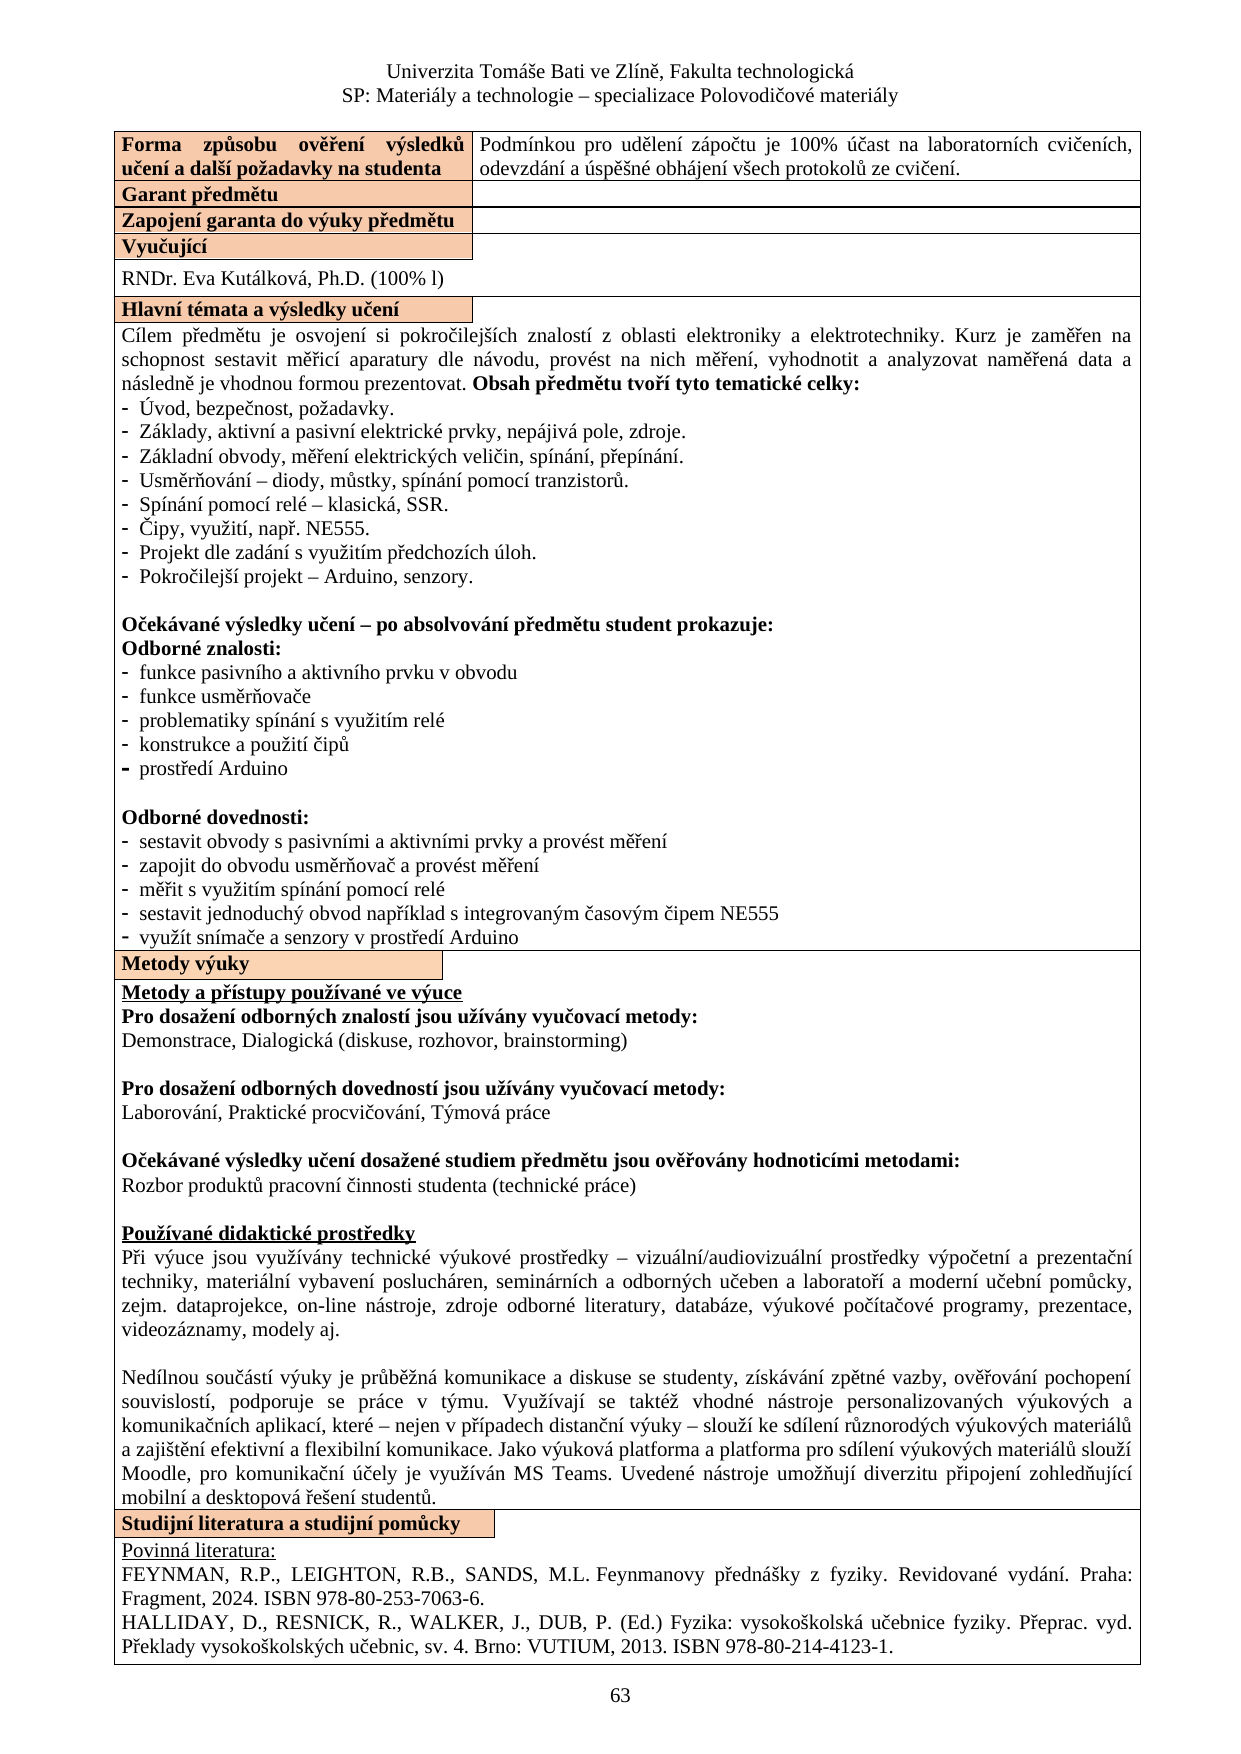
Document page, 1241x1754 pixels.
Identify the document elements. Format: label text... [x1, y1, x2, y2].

table_cell [473, 234, 1140, 258]
table_cell RNDr. Eva Kutálková, Ph.D. (100% l) [115, 259, 1140, 296]
table_cell [443, 951, 1140, 979]
table_cell Metody výuky [115, 951, 442, 979]
table_cell Vyučující [115, 234, 472, 258]
table_cell [473, 181, 1140, 206]
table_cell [115, 1537, 1140, 1664]
table_cell [473, 297, 1140, 322]
table_cell Garant předmětu [115, 181, 472, 206]
table_cell Hlavní témata a výsledky učení [115, 297, 472, 322]
table_cell [495, 1510, 1140, 1537]
table_cell Zapojení garanta do výuky předmětu [115, 208, 472, 232]
table_cell [473, 208, 1140, 232]
table_cell Podmínkou pro udělení zápočtu je 100% účast na laboratorních cvičeních, odevzdání a úspěšné obhájení všech protokolů ze cvičení. [473, 132, 1140, 180]
table_cell Studijní literatura a studijní pomůcky [115, 1510, 494, 1537]
table_cell Metody a přístupy používané ve výuce Pro dosažení odborných znalostí jsou užívány vyučovací metody: Demonstrace, Dialogická (diskuse, rozhovor, brainstorming) Pro dosažení odborných dovedností jsou užívány vyučovací metody: Laborování, Praktické procvičování, Týmová práce Očekávané výsledky učení dosažené studiem předmětu jsou ověřovány hodnoticími metodami: Rozbor produktů pracovní činnosti studenta (technické práce) Používané didaktické prostředky Při výuce jsou využívány technické výukové prostředky – vizuální/audiovizuální prostředky výpočetní a prezentační techniky, materiální vybavení poslucháren, seminárních a odborných učeben a laboratoří a moderní učební pomůcky, zejm. dataprojekce, on-line nástroje, zdroje odborné literatury, databáze, výukové počítačové programy, prezentace, videozáznamy, modely aj. Nedílnou součástí výuky je průběžná komunikace a diskuse se studenty, získávání zpětné vazby, ověřování pochopení souvislostí, podporuje se práce v týmu. Využívají se taktéž vhodné nástroje personalizovaných výukových a komunikačních aplikací, které – nejen v případech distanční výuky – slouží ke sdílení různorodých výukových materiálů a zajištění efektivní a flexibilní komunikace. Jako výuková platforma a platforma pro sdílení výukových materiálů slouží Moodle, pro komunikační účely je využíván MS Teams. Uvedené nástroje umožňují diverzitu připojení zohledňující mobilní a desktopová řešení studentů. [115, 979, 1140, 1509]
table_cell Forma způsobu ověření výsledků učení a další požadavky na studenta [115, 132, 472, 180]
table_cell Cílem předmětu je osvojení si pokročilejších znalostí z oblasti elektroniky a elektrotechniky. Kurz je zaměřen na schopnost sestavit měřicí aparatury dle návodu, provést na nich měření, vyhodnotit a analyzovat naměřená data a následně je vhodnou formou prezentovat. Obsah předmětu tvoří tyto tematické celky: Úvod, bezpečnost, požadavky. Základy, aktivní a pasivní elektrické prvky, nepájivá pole, zdroje. Základní obvody, měření elektrických veličin, spínání, přepínání. Usměrňování – diody, můstky, spínání pomocí tranzistorů. Spínání pomocí relé – klasická, SSR. Čipy, využití, např. NE555. Projekt dle zadání s využitím předchozích úloh. Pokročilejší projekt – Arduino, senzory. Očekávané výsledky učení – po absolvování předmětu student prokazuje: Odborné znalosti: funkce pasivního a aktivního prvku v obvodu funkce usměrňovače problematiky spínání s využitím relé konstrukce a použití čipů prostředí Arduino Odborné dovednosti: sestavit obvody s pasivními a aktivními prvky a provést měření zapojit do obvodu usměrňovač a provést měření měřit s využitím spínání pomocí relé sestavit jednoduchý obvod například s integrovaným časovým čipem NE555 využít snímače a senzory v prostředí Arduino [115, 322, 1140, 949]
